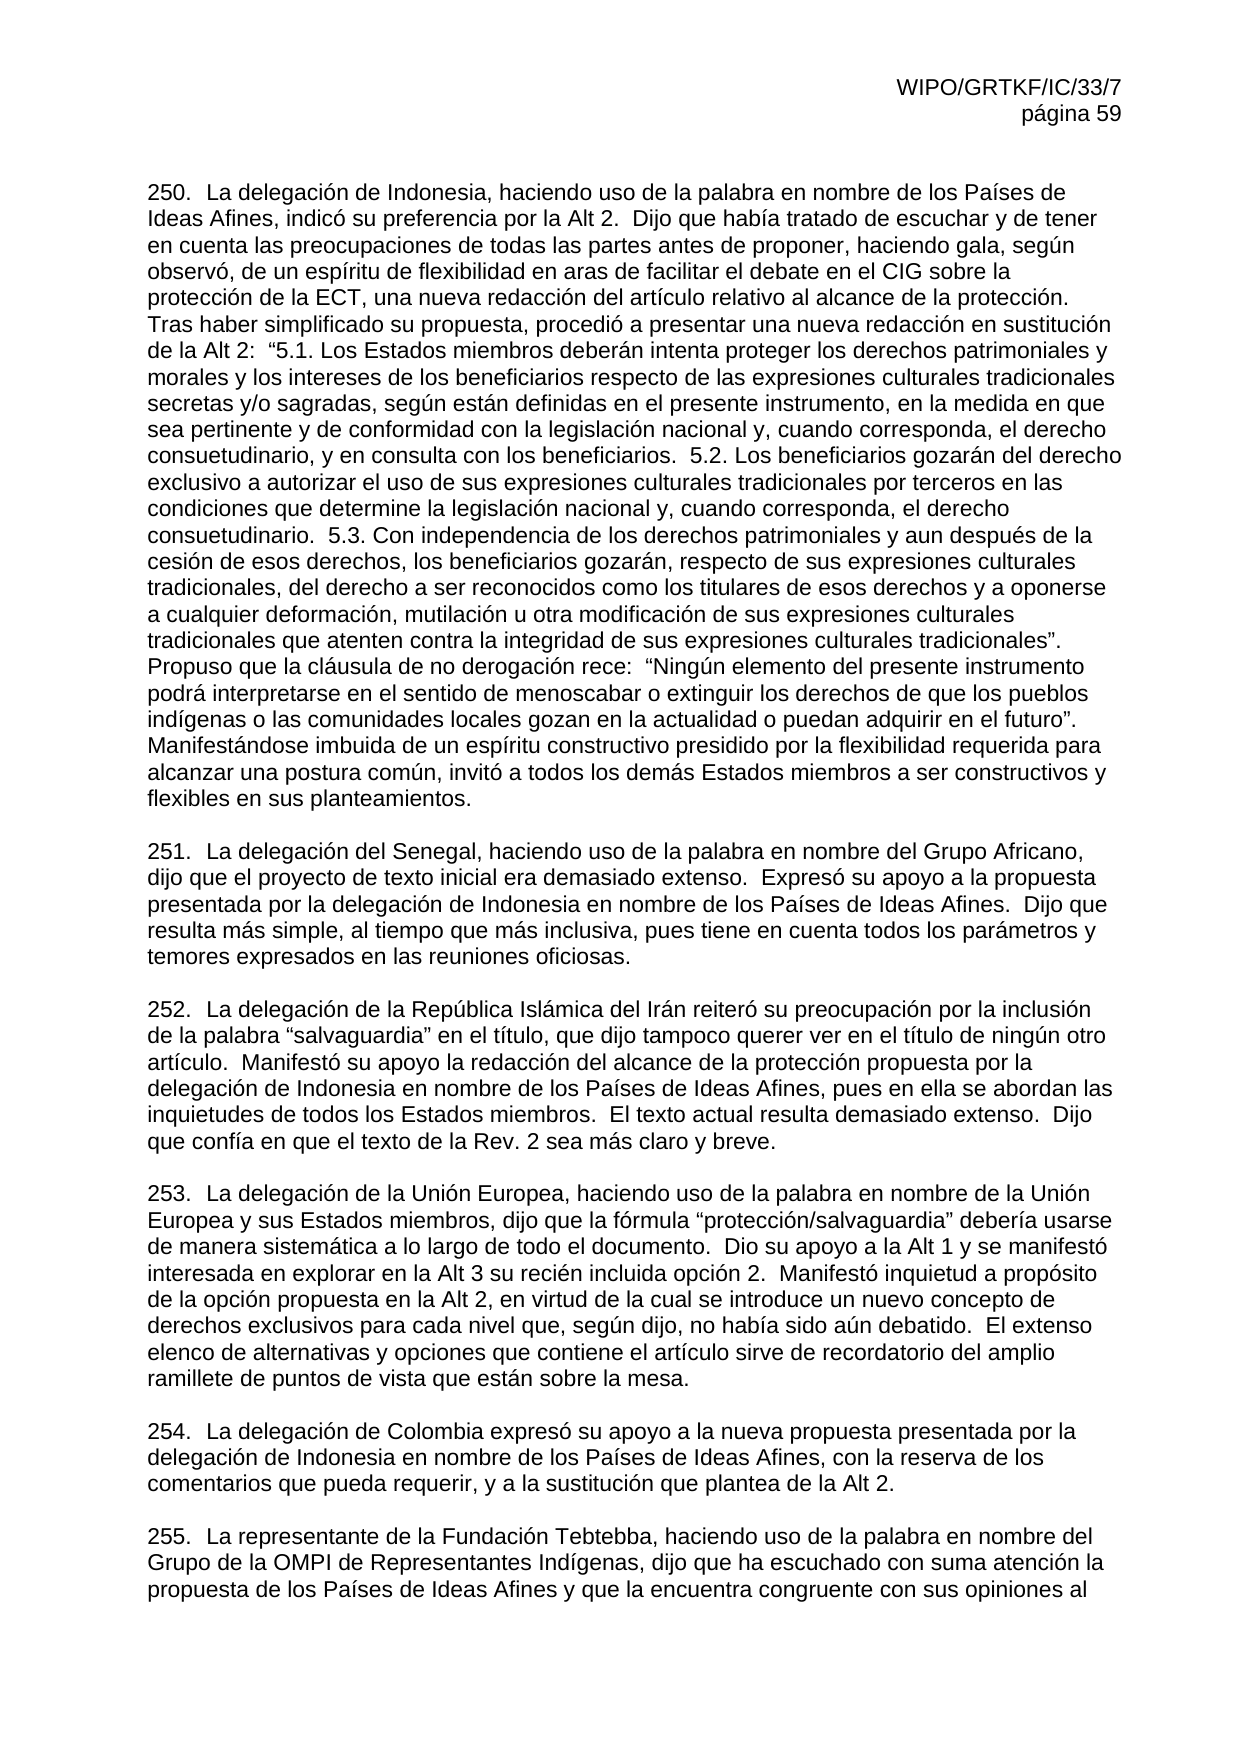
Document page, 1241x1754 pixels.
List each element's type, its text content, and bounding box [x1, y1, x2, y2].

list La delegación del Senegal, haciendo uso de la palabra en nombre del Grupo Africano, dijo que el proyecto de texto inicial era demasiado extenso. Expresó su apoyo a la propuesta presentada por la delegación de Indonesia en nombre de los Países de Ideas Afines. Dijo que resulta más simple, al tiempo que más inclusiva, pues tiene en cuenta todos los parámetros y temores expresados en las reuniones oficiosas. [147, 838, 1122, 969]
list La delegación de Colombia expresó su apoyo a la nueva propuesta presentada por la delegación de Indonesia en nombre de los Países de Ideas Afines, con la reserva de los comentarios que pueda requerir, y a la sustitución que plantea de la Alt 2. [147, 1418, 1122, 1497]
list La delegación de la Unión Europea, haciendo uso de la palabra en nombre de la Unión Europea y sus Estados miembros, dijo que la fórmula “protección/salvaguardia” debería usarse de manera sistemática a lo largo de todo el documento. Dio su apoyo a la Alt 1 y se manifestó interesada en explorar en la Alt 3 su recién incluida opción 2. Manifestó inquietud a propósito de la opción propuesta en la Alt 2, en virtud de la cual se introduce un nuevo concepto de derechos exclusivos para cada nivel que, según dijo, no había sido aún debatido. El extenso elenco de alternativas y opciones que contiene el artículo sirve de recordatorio del amplio ramillete de puntos de vista que están sobre la mesa. [147, 1180, 1122, 1391]
list La delegación de la República Islámica del Irán reiteró su preocupación por la inclusión de la palabra “salvaguardia” en el título, que dijo tampoco querer ver en el título de ningún otro artículo. Manifestó su apoyo la redacción del alcance de la protección propuesta por la delegación de Indonesia en nombre de los Países de Ideas Afines, pues en ella se abordan las inquietudes de todos los Estados miembros. El texto actual resulta demasiado extenso. Dijo que confía en que el texto de la Rev. 2 sea más claro y breve. [147, 996, 1122, 1154]
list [147, 1523, 1122, 1602]
list La delegación de Indonesia, haciendo uso de la palabra en nombre de los Países de Ideas Afines, indicó su preferencia por la Alt 2. Dijo que había tratado de escuchar y de tener en cuenta las preocupaciones de todas las partes antes de proponer, haciendo gala, según observó, de un espíritu de flexibilidad en aras de facilitar el debate en el CIG sobre la protección de la ECT, una nueva redacción del artículo relativo al alcance de la protección. Tras haber simplificado su propuesta, procedió a presentar una nueva redacción en sustitución de la Alt 2: “5.1. Los Estados miembros deberán intenta proteger los derechos patrimoniales y morales y los intereses de los beneficiarios respecto de las expresiones culturales tradicionales secretas y/o sagradas, según están definidas en el presente instrumento, en la medida en que sea pertinente y de conformidad con la legislación nacional y, cuando corresponda, el derecho consuetudinario, y en consulta con los beneficiarios. 5.2. Los beneficiarios gozarán del derecho exclusivo a autorizar el uso de sus expresiones culturales tradicionales por terceros en las condiciones que determine la legislación nacional y, cuando corresponda, el derecho consuetudinario. 5.3. Con independencia de los derechos patrimoniales y aun después de la cesión de esos derechos, los beneficiarios gozarán, respecto de sus expresiones culturales tradicionales, del derecho a ser reconocidos como los titulares de esos derechos y a oponerse a cualquier deformación, mutilación u otra modificación de sus expresiones culturales tradicionales que atenten contra la integridad de sus expresiones culturales tradicionales”. Propuso que la cláusula de no derogación rece: “Ningún elemento del presente instrumento podrá interpretarse en el sentido de menoscabar o extinguir los derechos de que los pueblos indígenas o las comunidades locales gozan en la actualidad o puedan adquirir en el futuro”. Manifestándose imbuida de un espíritu constructivo presidido por la flexibilidad requerida para alcanzar una postura común, invitó a todos los demás Estados miembros a ser constructivos y flexibles en sus planteamientos. [147, 179, 1122, 811]
